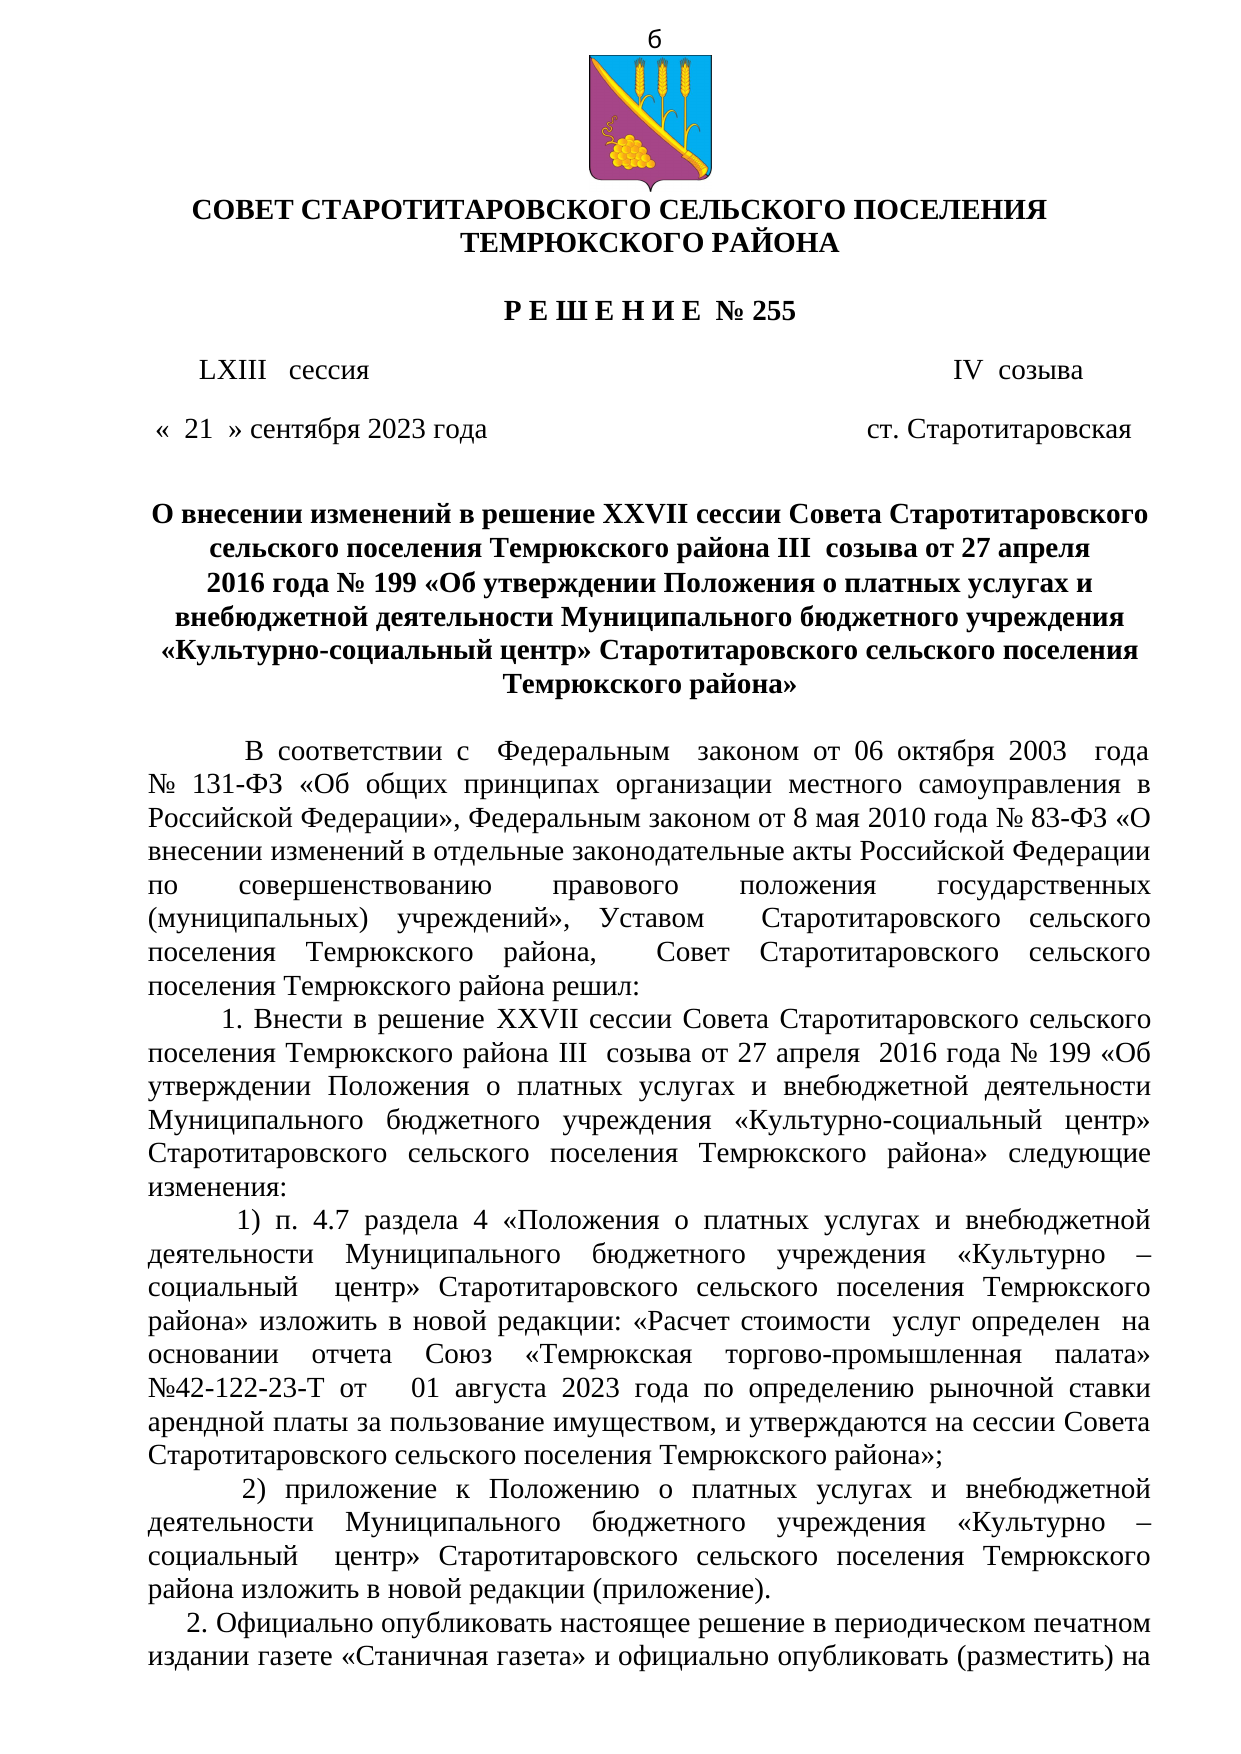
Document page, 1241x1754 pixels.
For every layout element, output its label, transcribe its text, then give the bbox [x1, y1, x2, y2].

text LХIII сессия IV созыва [148, 352, 1152, 386]
text 1) п. 4.7 раздела 4 «Положения о платных услугах и внебюджетной деятельности Муниципального бюджетного учреждения «Культурно – социальный центр» Старотитаровского сельского поселения Темрюкского района» изложить в новой редакции: «Расчет стоимости услуг определен на основании отчета Союз «Темрюкская торгово-промышленная палата» №42-122-23-Т от 01 августа 2023 года по определению рыночной ставки арендной платы за пользование имуществом, и утверждаются на сессии Совета Старотитаровского сельского поселения Темрюкского района»; [148, 1202, 1152, 1471]
text СОВЕТ СТАРОТИТАРОВСКОГО СЕЛЬСКОГО ПОСЕЛЕНИЯ [148, 44, 1152, 226]
text Р Е Ш Е Н И Е № 255 [148, 293, 1152, 326]
text 2) приложение к Положению о платных услугах и внебюджетной деятельности Муниципального бюджетного учреждения «Культурно – социальный центр» Старотитаровского сельского поселения Темрюкского района изложить в новой редакции (приложение). [148, 1471, 1152, 1605]
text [148, 1605, 1152, 1672]
text В соответствии с Федеральным законом от 06 октября 2003 года № 131-ФЗ «Об общих принципах организации местного самоуправления в Российской Федерации», Федеральным законом от 8 мая 2010 года № 83-ФЗ «О внесении изменений в отдельные законодательные акты Российской Федерации по совершенствованию правового положения государственных (муниципальных) учреждений», Уставом Старотитаровского сельского поселения Темрюкского района, Совет Старотитаровского сельского поселения Темрюкского района решил: [148, 733, 1152, 1001]
text « 21 » сентября 2023 года ст. Старотитаровская [148, 411, 1152, 445]
text О внесении изменений в решение XXVII сессии Совета Старотитаровского сельского поселения Темрюкского района III созыва от 27 апреля 2016 года № 199 «Об утверждении Положения о платных услугах и внебюджетной деятельности Муниципального бюджетного учреждения «Культурно-социальный центр» Старотитаровского сельского поселения Темрюкского района» [148, 496, 1152, 699]
text ТЕМРЮКСКОГО РАЙОНА [148, 226, 1152, 259]
text 1. Внести в решение XXVII сессии Совета Старотитаровского сельского поселения Темрюкского района III созыва от 27 апреля 2016 года № 199 «Об утверждении Положения о платных услугах и внебюджетной деятельности Муниципального бюджетного учреждения «Культурно-социальный центр» Старотитаровского сельского поселения Темрюкского района» следующие изменения: [148, 1001, 1152, 1202]
